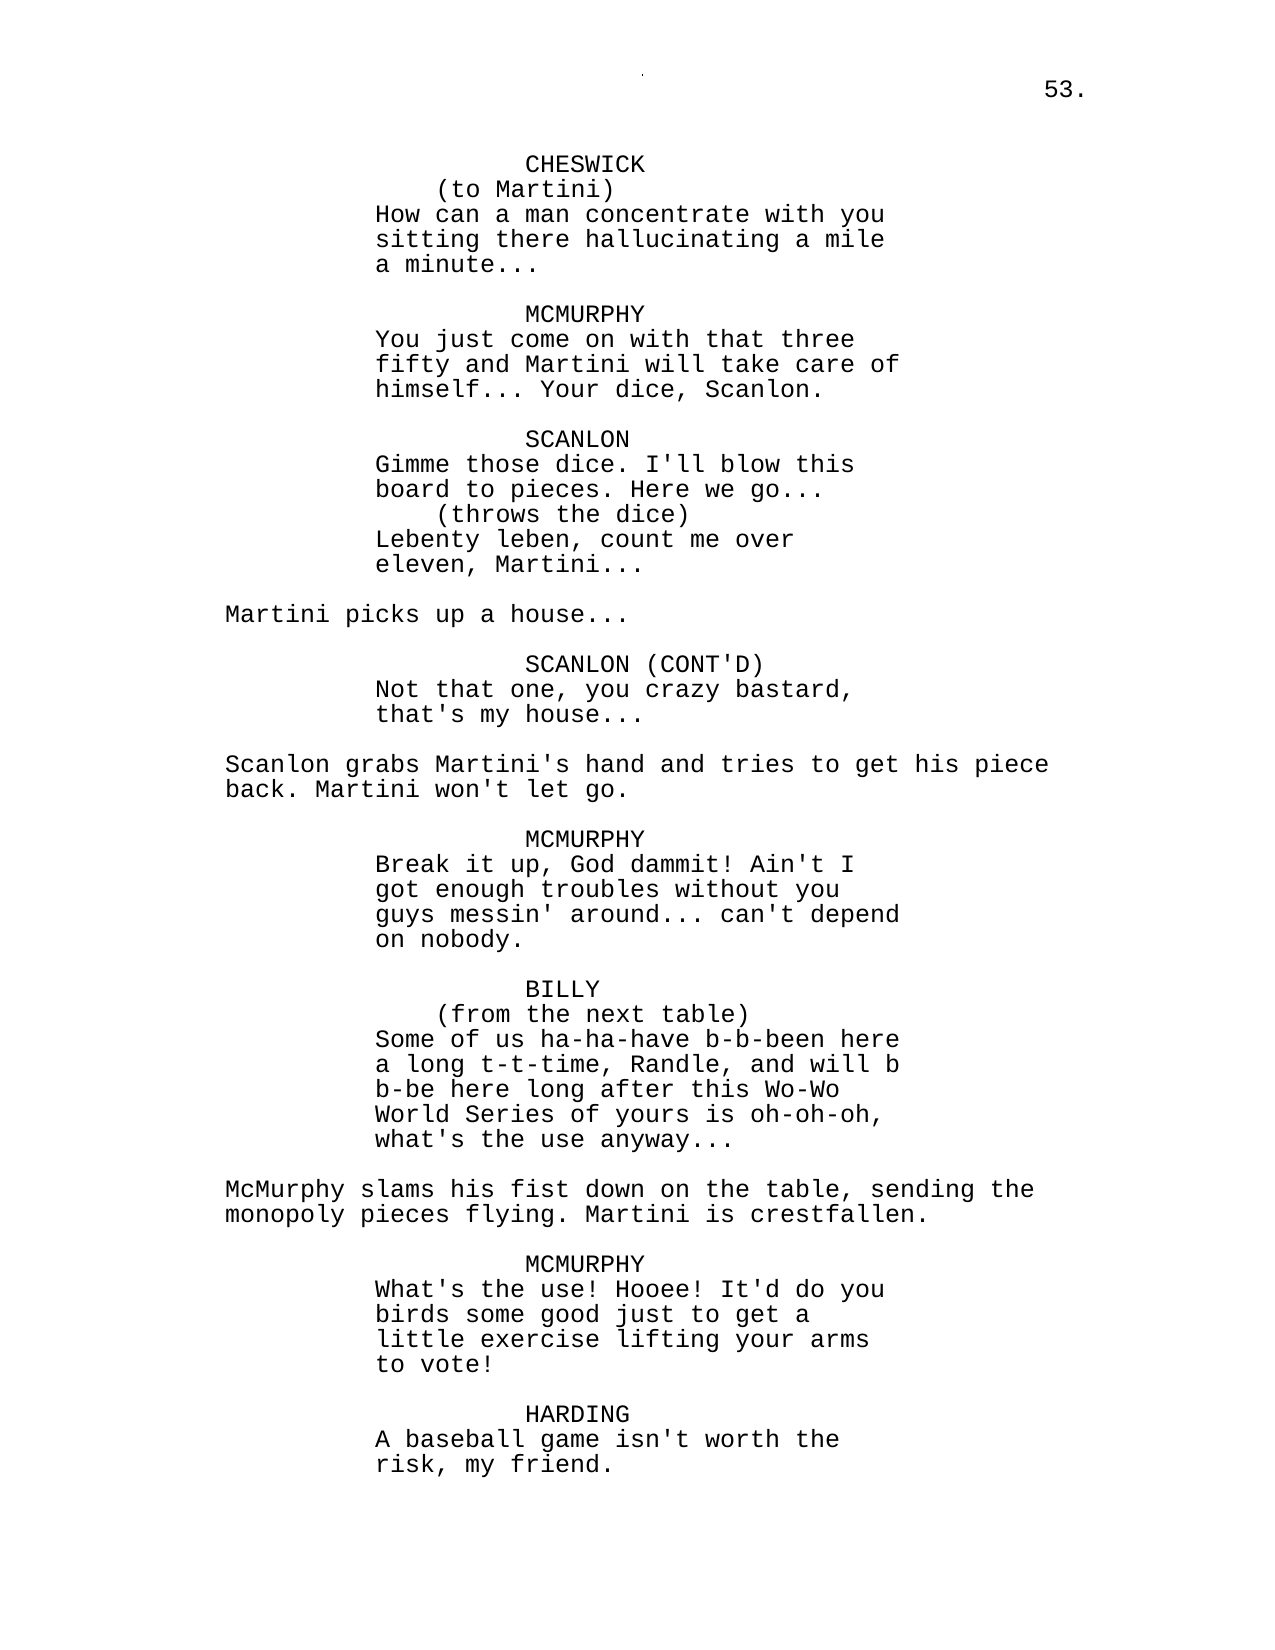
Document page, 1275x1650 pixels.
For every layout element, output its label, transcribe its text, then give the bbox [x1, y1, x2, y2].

text MCMURPHY [525, 827, 1098, 852]
text BILLY [525, 977, 1098, 1002]
text SCANLON (CONT'D) [525, 652, 1098, 677]
text McMurphy slams his fist down on the table, sending the monopoly pieces flying. Martini is crestfallen. [225, 1177, 1050, 1227]
text Martini picks up a house... [225, 602, 1098, 627]
text A baseball game isn't worth the [375, 1427, 1098, 1452]
text risk, my friend. [375, 1452, 1098, 1477]
text MCMURPHY [525, 1252, 1098, 1277]
text Scanlon grabs Martini's hand and tries to get his piece back. Martini won't let go. [225, 752, 1065, 802]
text eleven, Martini... [375, 552, 1098, 577]
text b-be here long after this Wo-Wo [375, 1077, 1098, 1102]
text birds some good just to get a [375, 1302, 1098, 1327]
text Break it up, God dammit! Ain't I [375, 852, 1098, 877]
text MCMURPHY [525, 302, 1098, 327]
text that's my house... [375, 702, 1098, 727]
text Some of us ha-ha-have b-b-been here [375, 1027, 1098, 1052]
text a minute... [375, 252, 1098, 277]
text Gimme those dice. I'll blow this [375, 452, 1098, 477]
text (throws the dice) [435, 502, 1098, 527]
text fifty and Martini will take care of [375, 352, 1098, 377]
text (from the next table) [435, 1002, 1098, 1027]
text himself... Your dice, Scanlon. [375, 377, 1098, 402]
text sitting there hallucinating a mile [375, 227, 1098, 252]
text How can a man concentrate with you [375, 202, 1098, 227]
text to vote! [375, 1352, 1098, 1377]
text You just come on with that three [375, 327, 1098, 352]
text World Series of yours is oh-oh-oh, [375, 1102, 1098, 1127]
text Not that one, you crazy bastard, [375, 677, 1098, 702]
text (to Martini) [435, 177, 1098, 202]
text what's the use anyway... [375, 1127, 1098, 1152]
text on nobody. [375, 927, 1098, 952]
text a long t-t-time, Randle, and will b [375, 1052, 1098, 1077]
text 53. [1044, 77, 1098, 102]
text CHESWICK [525, 152, 1098, 177]
text What's the use! Hooee! It'd do you [375, 1277, 1098, 1302]
text got enough troubles without you [375, 877, 1098, 902]
text guys messin' around... can't depend [375, 902, 1098, 927]
text board to pieces. Here we go... [375, 477, 1098, 502]
text HARDING [525, 1402, 1098, 1427]
text SCANLON [525, 427, 1098, 452]
text little exercise lifting your arms [375, 1327, 1098, 1352]
text Lebenty leben, count me over [375, 527, 1098, 552]
